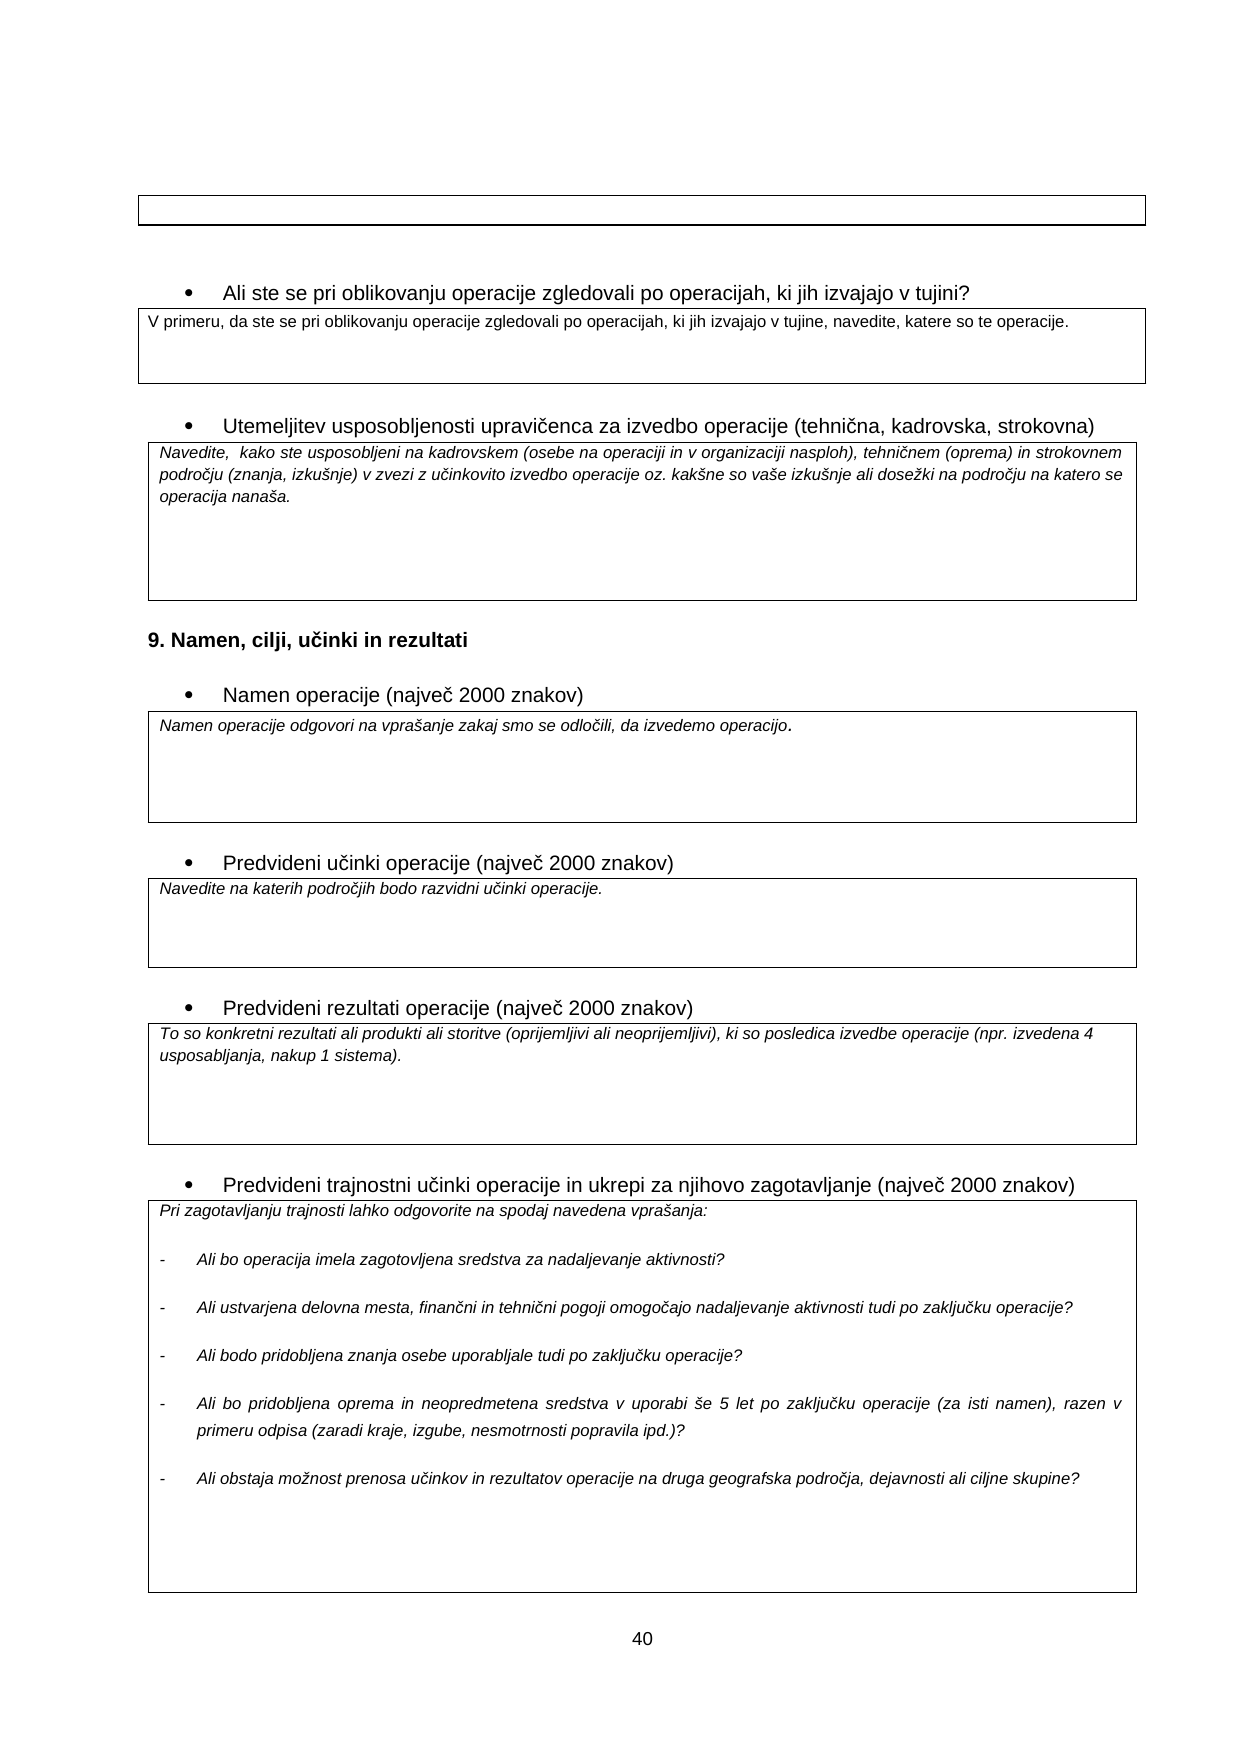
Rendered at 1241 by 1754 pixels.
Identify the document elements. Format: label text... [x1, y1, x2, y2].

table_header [149, 1201, 1136, 1592]
table_header To so konkretni rezultati ali produkti ali storitve (oprijemljivi ali neoprijemljivi), ki so posledica izvedbe operacije (npr. izvedena 4 usposabljanja, nakup 1 sistema). [149, 1024, 1136, 1144]
list Ali ste se pri oblikovanju operacije zgledovali po operacijah, ki jih izvajajo v tujini? [185, 281, 1137, 305]
table_header Navedite na katerih področjih bodo razvidni učinki operacije. [149, 879, 1136, 967]
text V primeru, da ste se pri oblikovanju operacije zgledovali po operacijah, ki jih izvajajo v tujine, navedite, katere so te operacije. [139, 309, 1145, 383]
list Predvideni rezultati operacije (največ 2000 znakov) [185, 996, 1137, 1019]
table_header Namen operacije odgovori na vprašanje zakaj smo se odločili, da izvedemo operacijo. [149, 712, 1136, 822]
table_header Navedite, kako ste usposobljeni na kadrovskem (osebe na operaciji in v organizaciji nasploh), tehničnem (oprema) in strokovnem področju (znanja, izkušnje) v zvezi z učinkovito izvedbo operacije oz. kakšne so vaše izkušnje ali dosežki na področju na katero se operacija nanaša. [149, 443, 1136, 600]
list Predvideni trajnostni učinki operacije in ukrepi za njihovo zagotavljanje (največ 2000 znakov) [185, 1172, 1137, 1197]
list Predvideni učinki operacije (največ 2000 znakov) [185, 850, 1137, 874]
list Utemeljitev usposobljenosti upravičenca za izvedbo operacije (tehnična, kadrovska, strokovna) [185, 414, 1137, 438]
text 9. Namen, cilji, učinki in rezultati [148, 628, 1137, 652]
list Namen operacije (največ 2000 znakov) [185, 683, 1137, 707]
